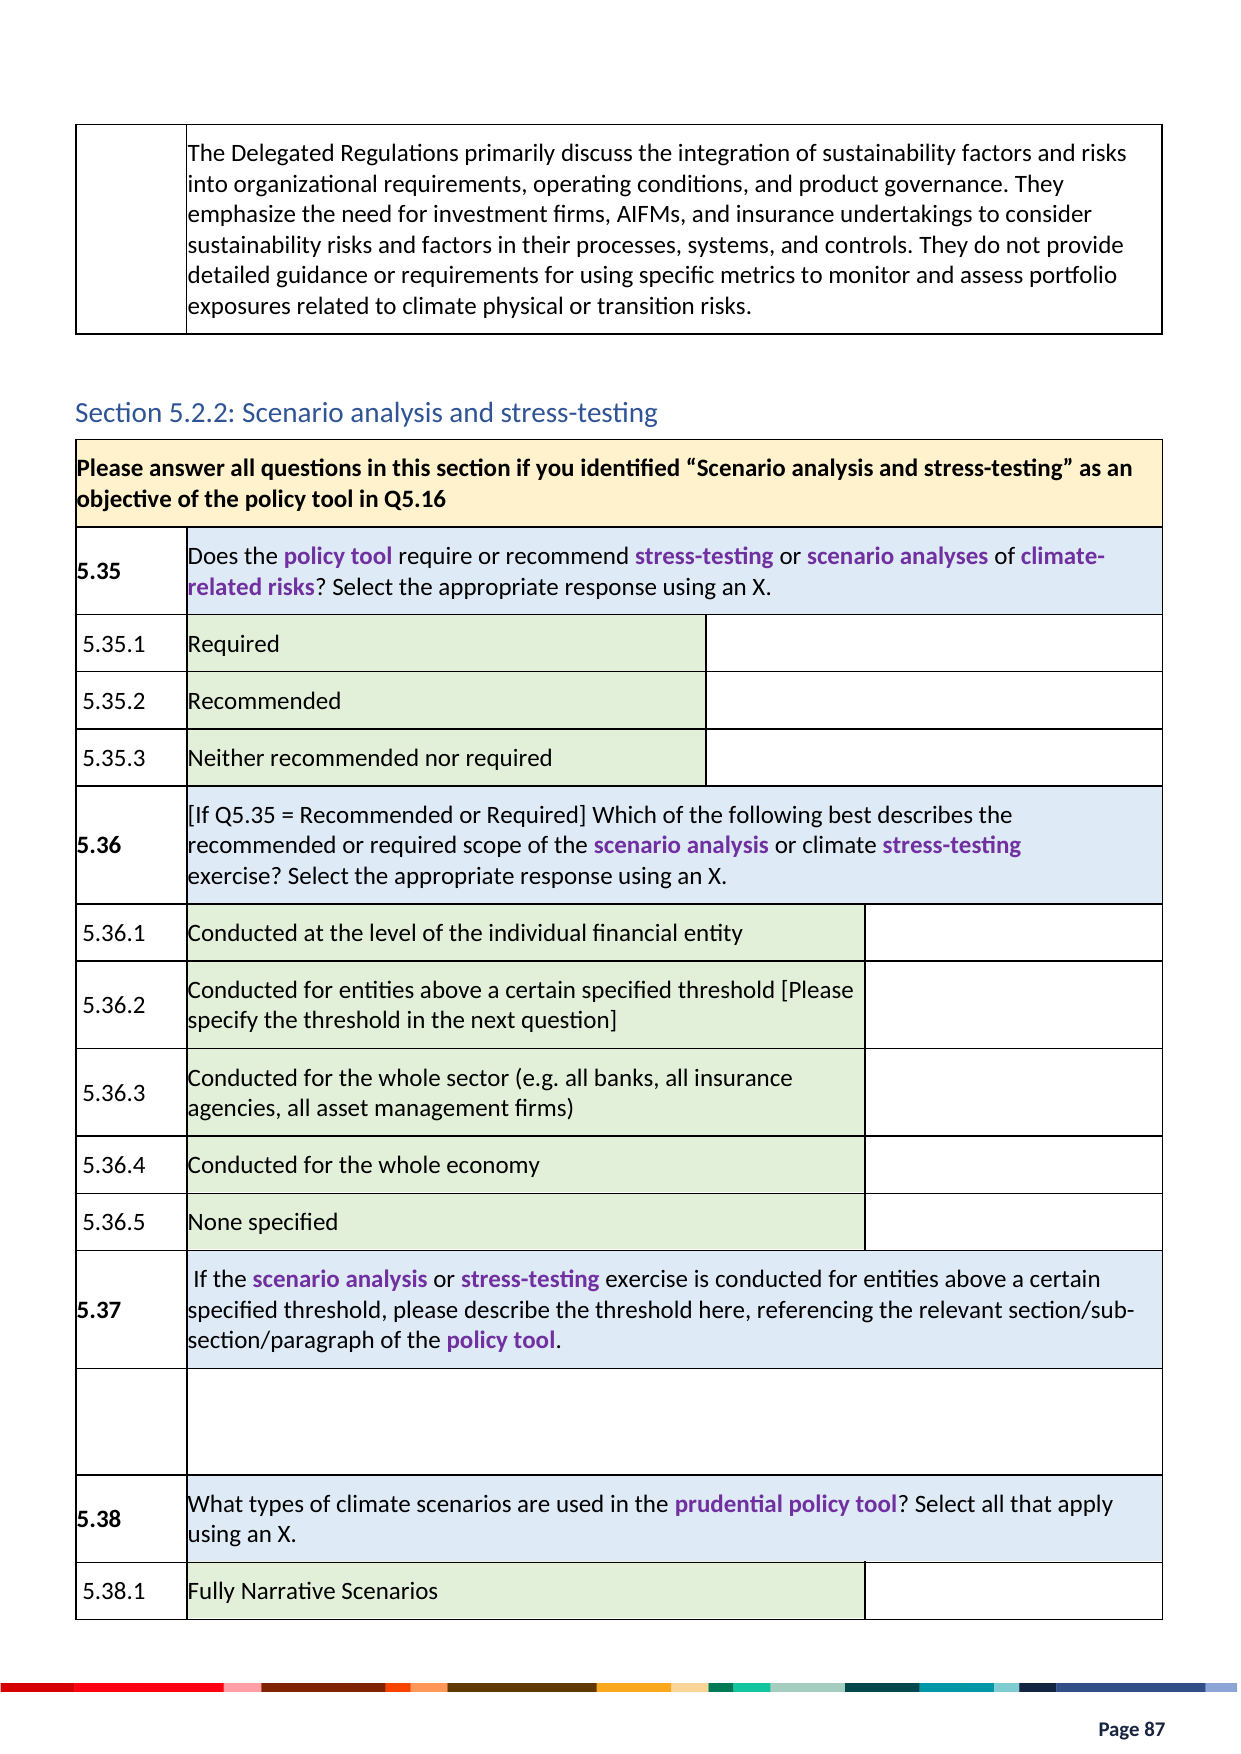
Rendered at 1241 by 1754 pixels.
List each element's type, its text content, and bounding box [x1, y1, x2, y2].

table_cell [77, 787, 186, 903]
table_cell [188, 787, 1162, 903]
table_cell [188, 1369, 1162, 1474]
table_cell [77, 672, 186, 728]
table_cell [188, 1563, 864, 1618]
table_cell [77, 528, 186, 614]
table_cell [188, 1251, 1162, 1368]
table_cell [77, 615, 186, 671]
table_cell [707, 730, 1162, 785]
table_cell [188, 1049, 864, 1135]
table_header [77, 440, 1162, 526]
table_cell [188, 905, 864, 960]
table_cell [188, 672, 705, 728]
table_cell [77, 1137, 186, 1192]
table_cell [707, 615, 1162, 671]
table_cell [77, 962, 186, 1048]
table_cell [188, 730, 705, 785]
picture [0, 1683, 1236, 1692]
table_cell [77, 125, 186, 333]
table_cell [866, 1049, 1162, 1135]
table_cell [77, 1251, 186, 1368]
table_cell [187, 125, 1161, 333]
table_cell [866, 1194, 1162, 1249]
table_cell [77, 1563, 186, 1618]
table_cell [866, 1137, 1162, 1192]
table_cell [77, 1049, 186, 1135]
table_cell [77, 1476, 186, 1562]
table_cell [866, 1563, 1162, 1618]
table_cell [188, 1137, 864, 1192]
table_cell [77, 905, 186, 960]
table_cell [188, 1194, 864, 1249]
subtitle Section 5.2.2: Scenario analysis and stress-testing [75, 394, 1165, 430]
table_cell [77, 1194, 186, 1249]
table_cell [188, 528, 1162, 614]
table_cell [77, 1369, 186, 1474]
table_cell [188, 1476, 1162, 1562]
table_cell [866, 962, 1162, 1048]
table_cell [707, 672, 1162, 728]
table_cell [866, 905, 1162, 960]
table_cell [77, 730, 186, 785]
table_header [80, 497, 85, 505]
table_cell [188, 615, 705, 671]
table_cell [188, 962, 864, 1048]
